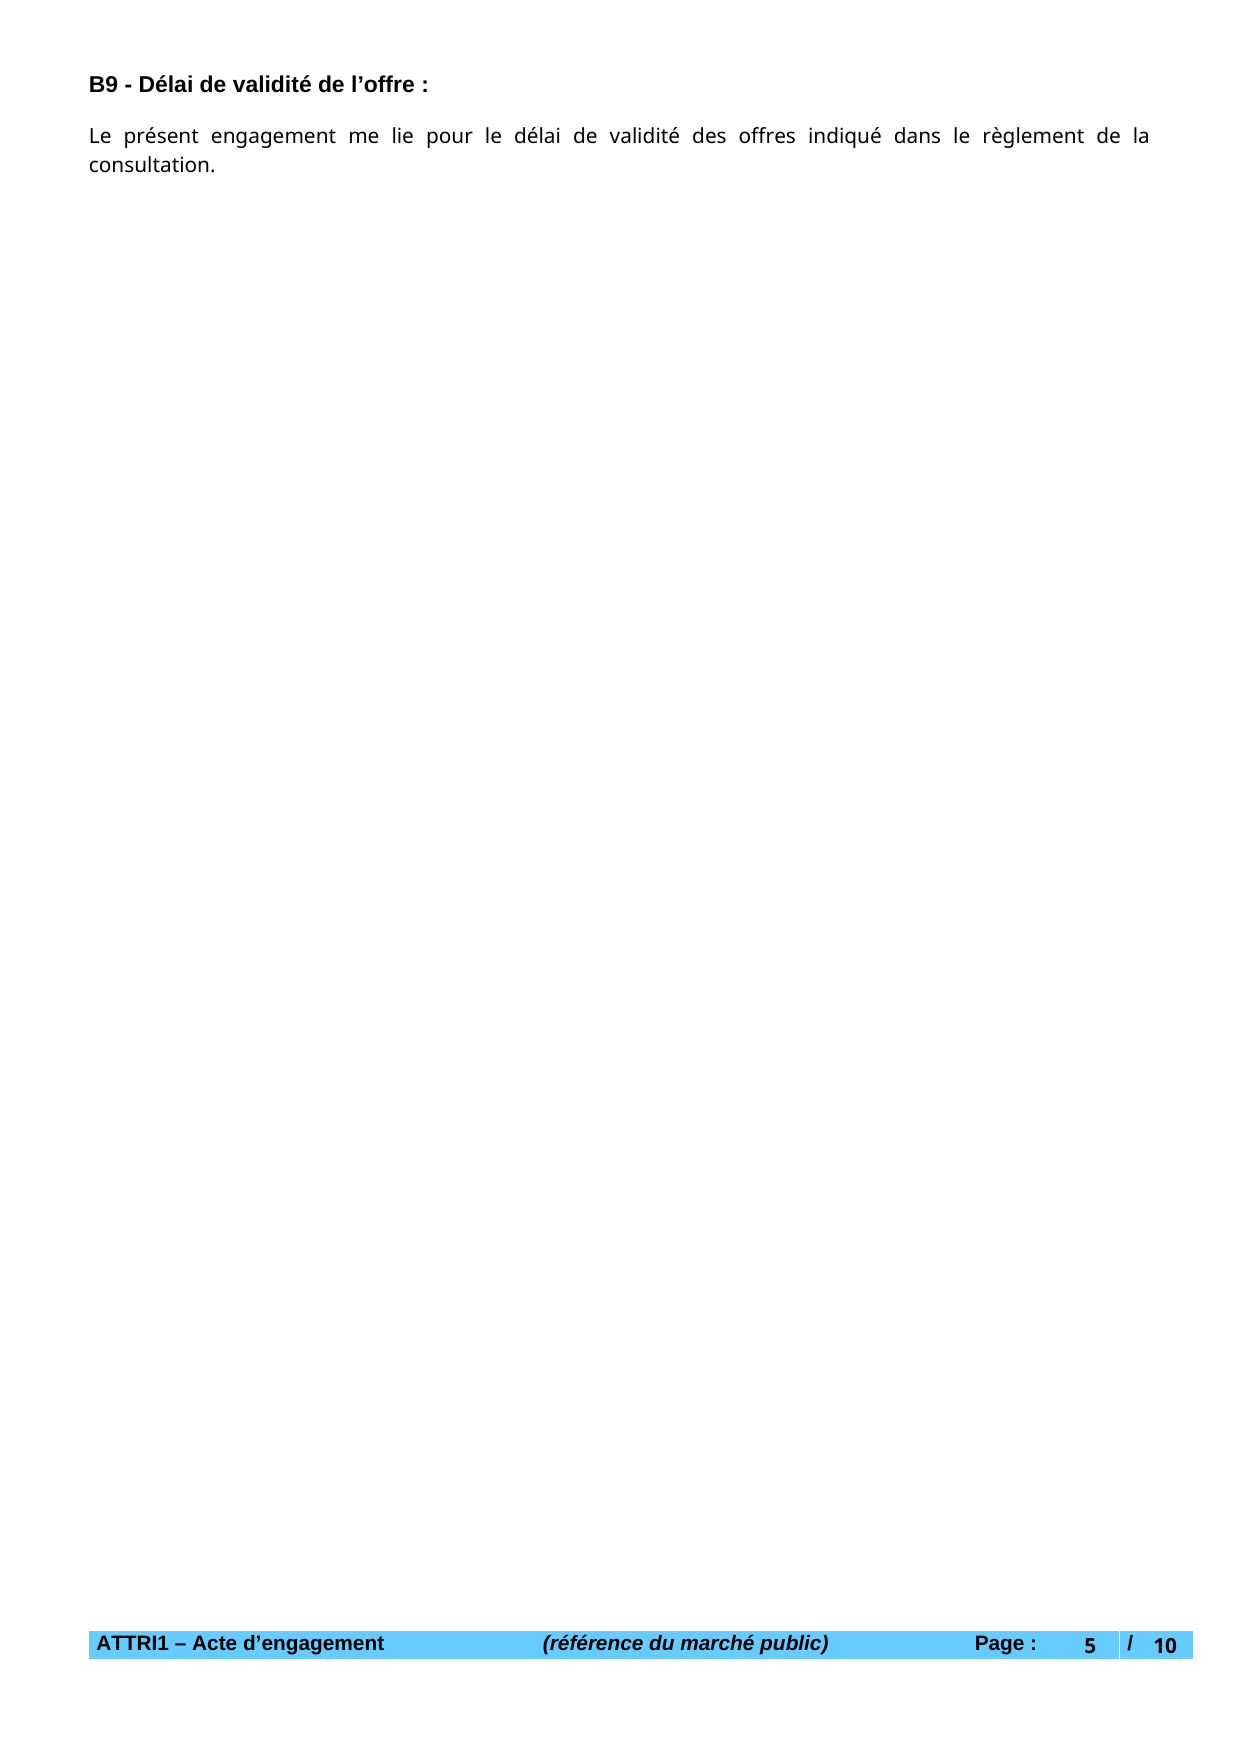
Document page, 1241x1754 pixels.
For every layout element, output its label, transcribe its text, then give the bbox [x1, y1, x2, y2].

text B9 - Délai de validité de l’offre : [89, 71, 1152, 98]
text Le présent engagement me lie pour le délai de validité des offres indiqué dans le règlement de la consultation. [89, 122, 1152, 178]
